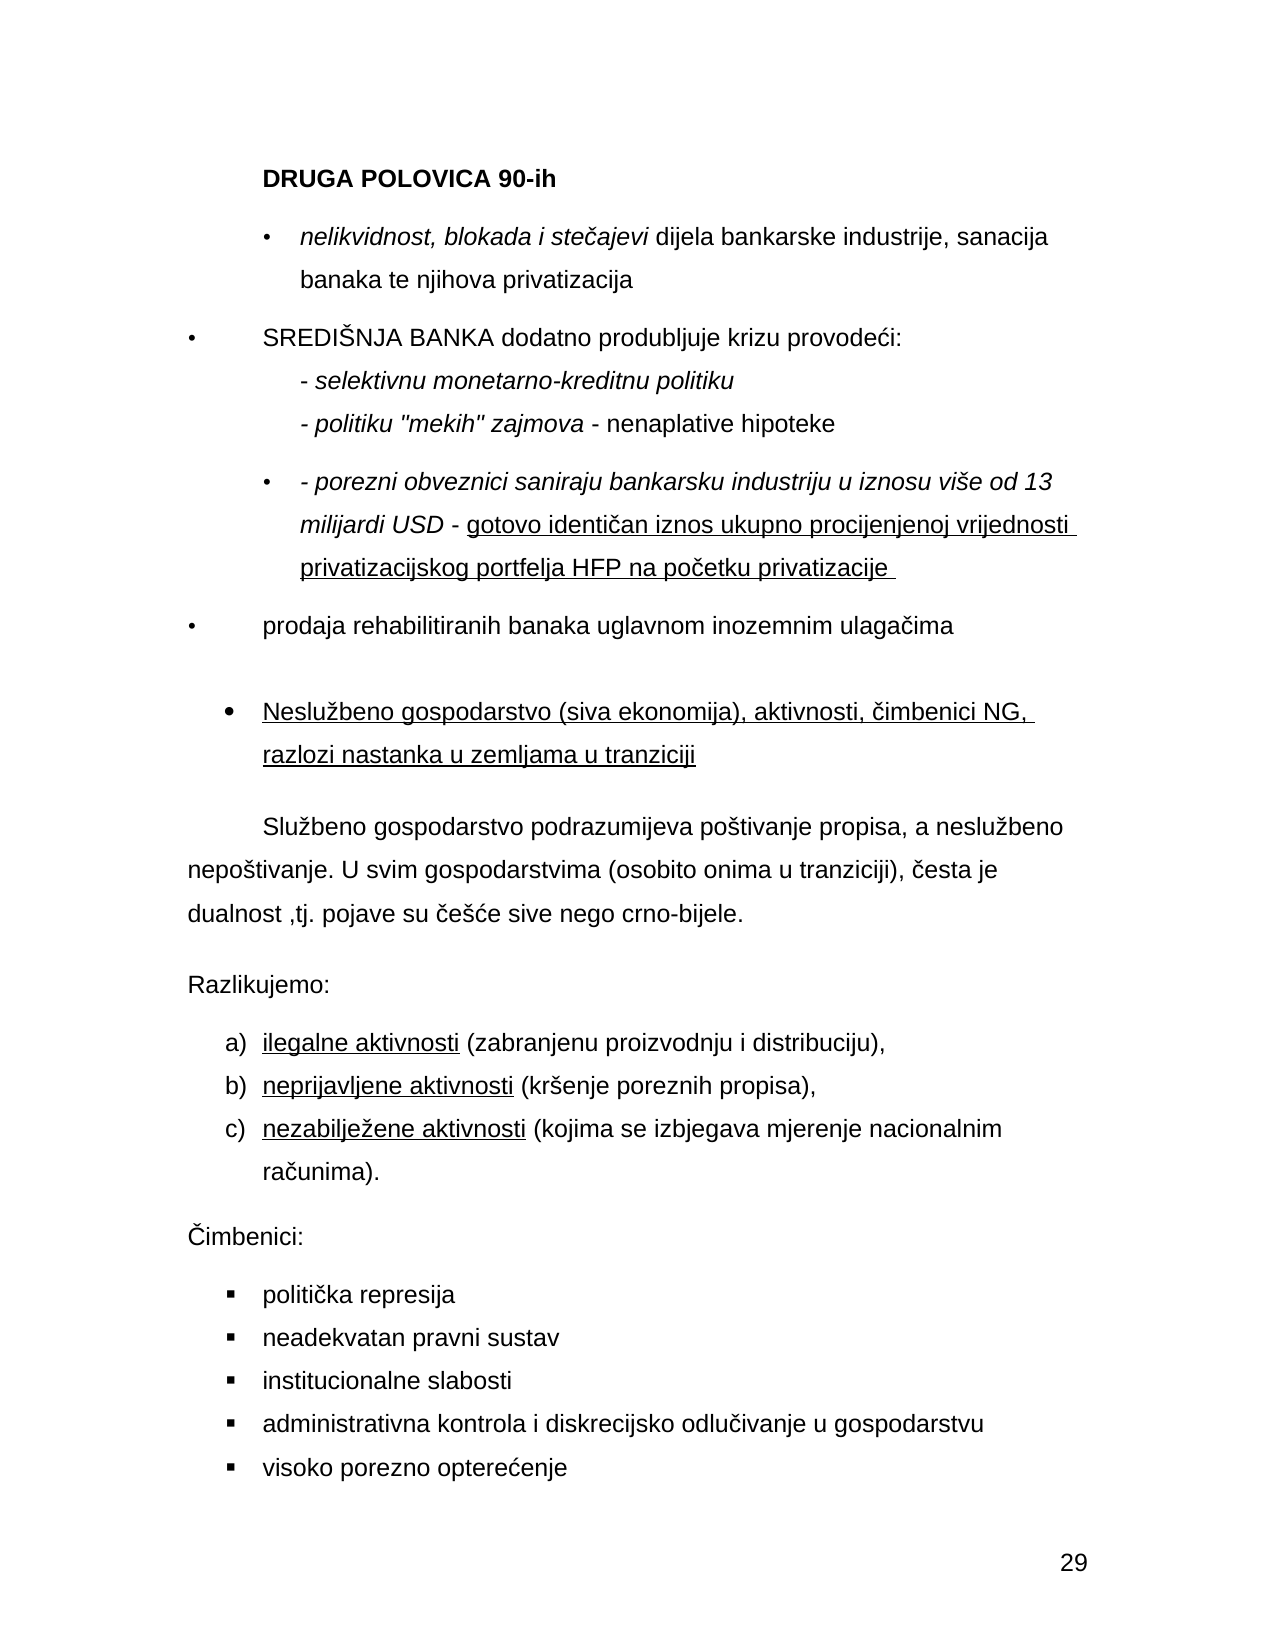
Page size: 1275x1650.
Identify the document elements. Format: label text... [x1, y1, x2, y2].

text - politiku "mekih" zajmova - nenaplative hipoteke [300, 409, 1088, 438]
list politička represija [225, 1280, 1088, 1308]
list ilegalne aktivnosti (zabranjenu proizvodnju i distribuciju), [225, 1028, 1088, 1057]
text Službeno gospodarstvo podrazumijeva poštivanje propisa, a neslužbeno nepoštivanje. U svim gospodarstvima (osobito onima u tranziciji), česta je dualnost ,tj. pojave su češće sive nego crno-bijele. [187, 812, 1088, 927]
list Neslužbeno gospodarstvo (siva ekonomija), aktivnosti, čimbenici NG, razlozi nastanka u zemljama u tranziciji [225, 697, 1088, 769]
list neadekvatan pravni sustav [225, 1323, 1088, 1352]
list administrativna kontrola i diskrecijsko odlučivanje u gospodarstvu [225, 1409, 1088, 1438]
list visoko porezno opterećenje [225, 1453, 1088, 1481]
list SREDIŠNJA BANKA dodatno produbljuje krizu provodeći: [187, 323, 1088, 352]
text Čimbenici: [187, 1222, 1088, 1251]
text Razlikujemo: [187, 970, 1088, 999]
list nelikvidnost, blokada i stečajevi dijela bankarske industrije, sanacija banaka te njihova privatizacija [262, 222, 1088, 294]
list - porezni obveznici saniraju bankarsku industriju u iznosu više od 13 milijardi USD - gotovo identičan iznos ukupno procijenjenoj vrijednosti privatizacijskog portfelja HFP na početku privatizacije [262, 467, 1088, 582]
list prodaja rehabilitiranih banaka uglavnom inozemnim ulagačima [187, 611, 1088, 640]
text DRUGA POLOVICA 90-ih [262, 164, 1088, 193]
list institucionalne slabosti [225, 1366, 1088, 1395]
text - selektivnu monetarno-kreditnu politiku [300, 366, 1088, 395]
list nezabilježene aktivnosti (kojima se izbjegava mjerenje nacionalnim računima). [225, 1114, 1088, 1186]
list neprijavljene aktivnosti (kršenje poreznih propisa), [225, 1071, 1088, 1100]
